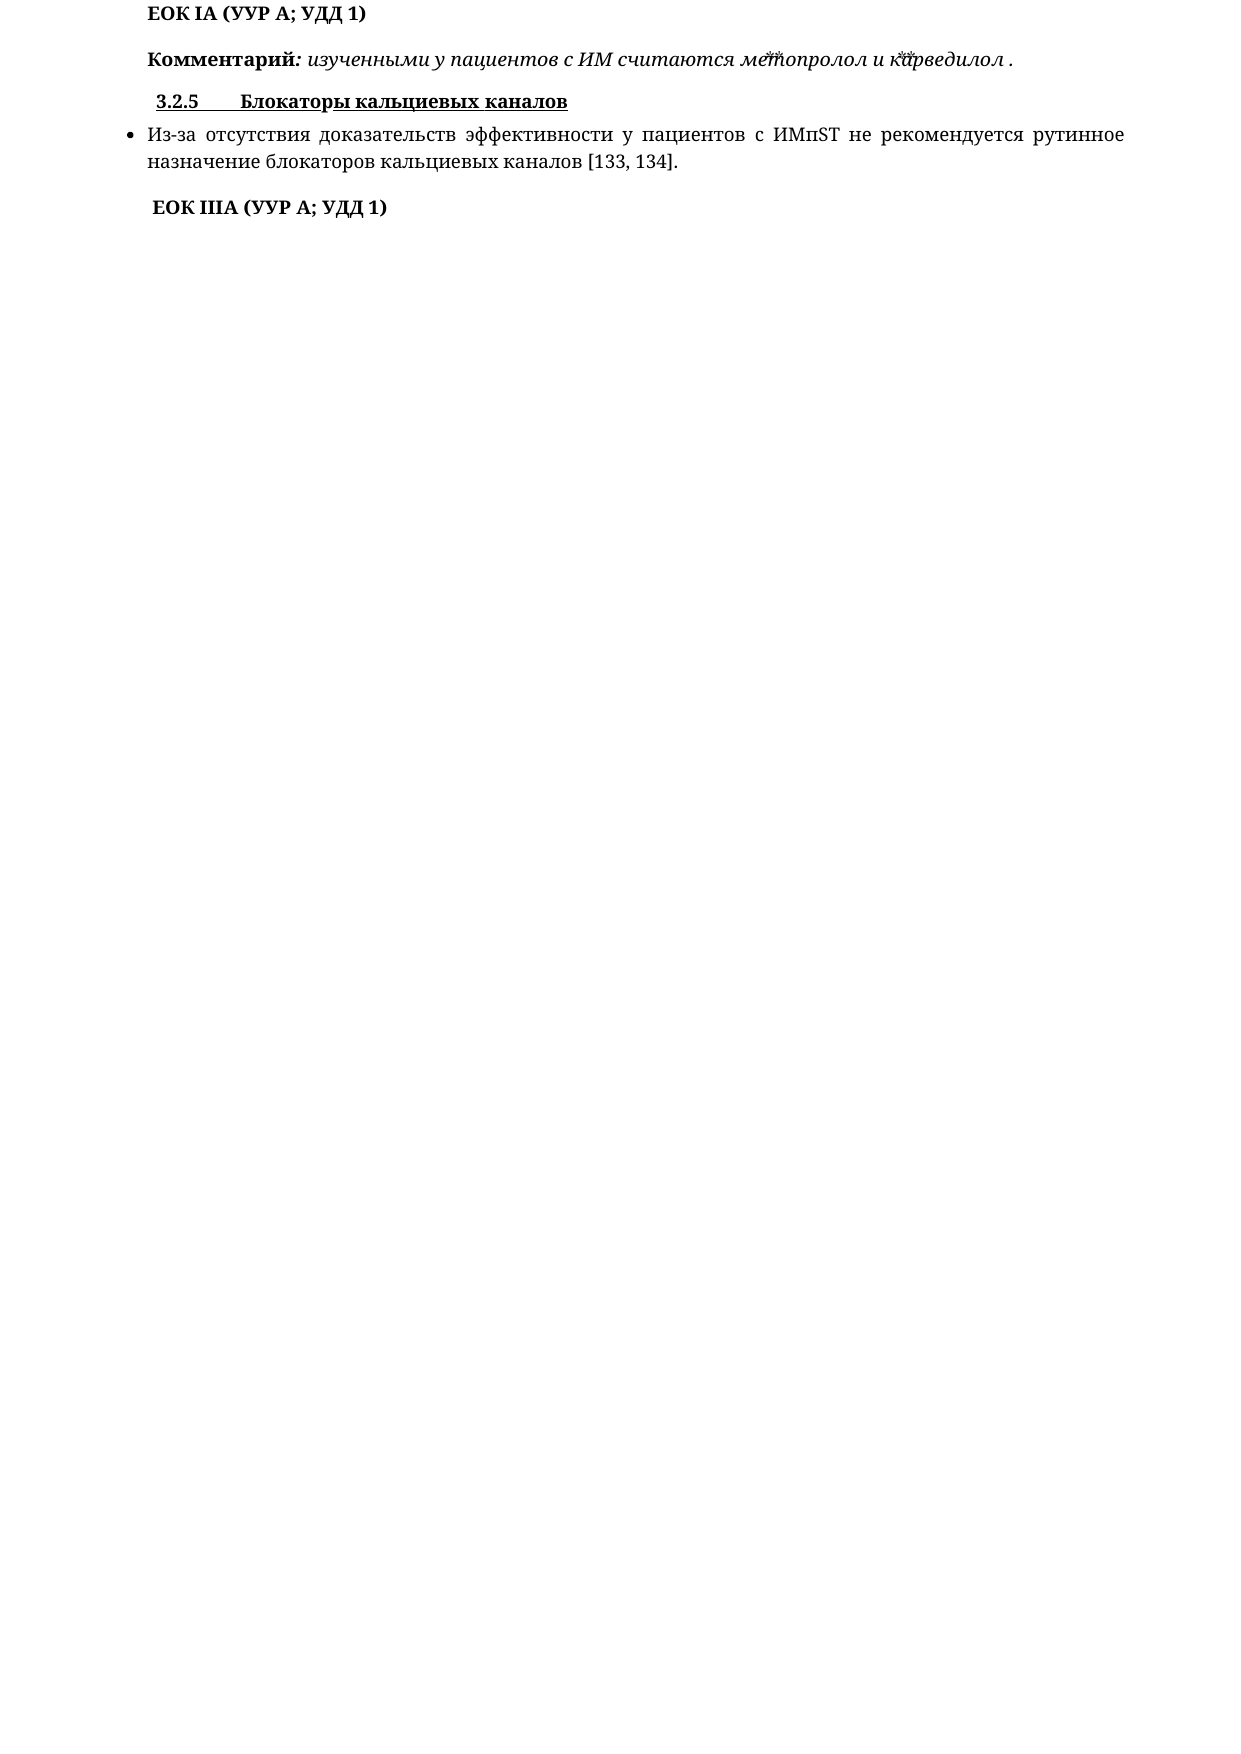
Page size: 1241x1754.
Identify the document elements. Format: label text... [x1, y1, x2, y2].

subtitle ЕОК IA (УУР A; УДД 1) [147, 0, 1240, 26]
text Комментарий: изученными у пациентов с ИМ считаются метопролол и карведилол . [147, 46, 1240, 72]
text Из-за отсутствия доказательств эффективности у пациентов с ИМпST не рекомендуется рутинное назначение блокаторов кальциевых каналов [133, 134]. [147, 122, 1126, 174]
subtitle ЕОК IIIA (УУР А; УДД 1) [152, 194, 1240, 220]
list Блокаторы кальциевых каналов [156, 88, 1240, 113]
